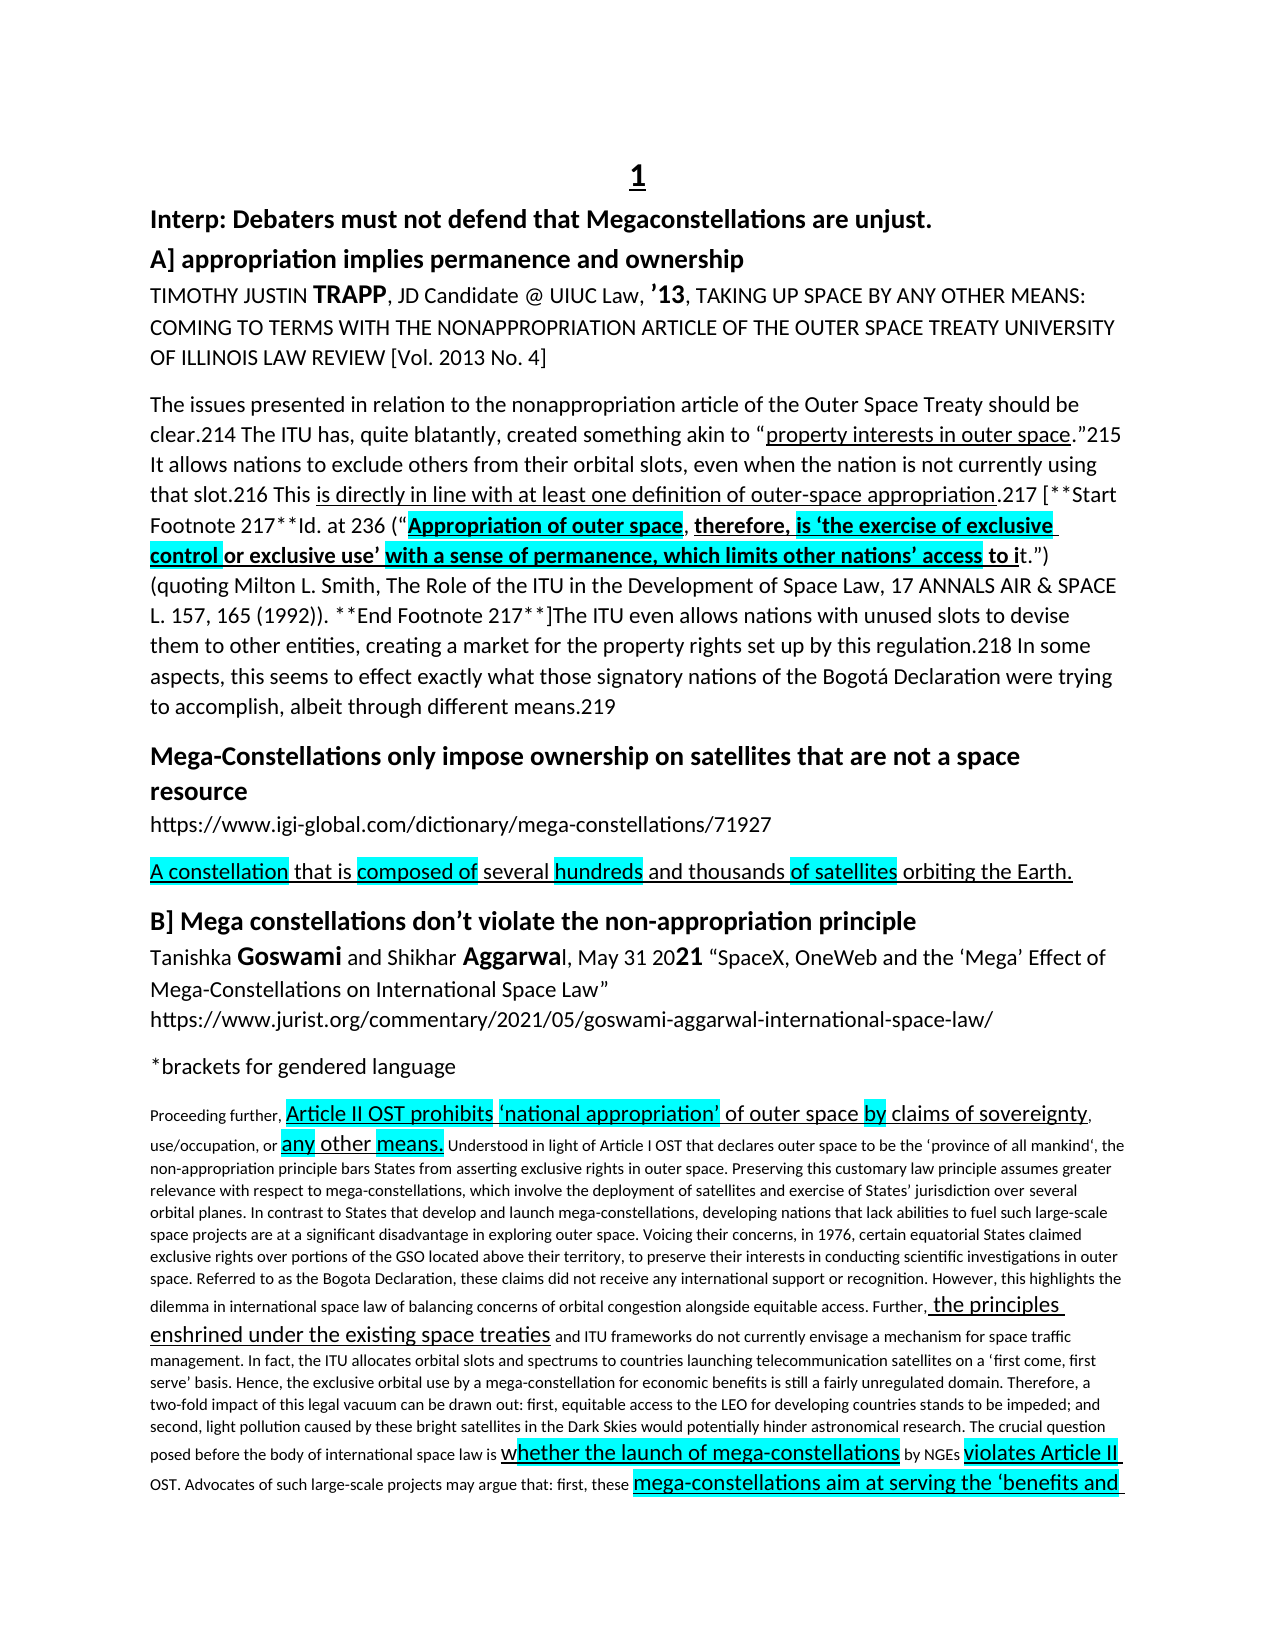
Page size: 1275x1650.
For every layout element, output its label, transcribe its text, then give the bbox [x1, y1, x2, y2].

subtitle A] appropriation implies permanence and ownership [150, 242, 1125, 275]
subtitle B] Mega constellations don’t violate the non-appropriation principle [150, 904, 1125, 937]
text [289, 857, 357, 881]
text The issues presented in relation to the nonappropriation article of the Outer Space Treaty should be clear.214 The ITU has, quite blatantly, created something akin to “property interests in outer space.”215 It allows nations to exclude others from their orbital slots, even when the nation is not currently using that slot.216 This is directly in line with at least one definition of outer-space appropriation.217 [**Start Footnote 217**Id. at 236 (“Appropriation of outer space, therefore, is ‘the exercise of exclusive control or exclusive use’ with a sense of permanence, which limits other nations’ access to it.”) (quoting Milton L. Smith, The Role of the ITU in the Development of Space Law, 17 ANNALS AIR & SPACE L. 157, 165 (1992)). **End Footnote 217**]The ITU even allows nations with unused slots to devise them to other entities, creating a market for the property rights set up by this regulation.218 In some aspects, this seems to effect exactly what those signatory nations of the Bogotá Declaration were trying to accomplish, albeit through different means.219 [150, 390, 1125, 720]
text *brackets for gendered language [150, 1052, 1125, 1080]
text A constellation that is composed of several hundreds and thousands of satellites orbiting the Earth. [897, 857, 1125, 885]
subtitle 1 [150, 154, 1125, 195]
subtitle Interp: Debaters must not defend that Megaconstellations are unjust. [150, 202, 1125, 235]
subtitle Mega-Constellations only impose ownership on satellites that are not a space resource [150, 739, 1125, 808]
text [150, 1099, 1125, 1497]
text https://www.igi-global.com/dictionary/mega-constellations/71927 [150, 810, 1125, 838]
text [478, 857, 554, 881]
text TIMOTHY JUSTIN TRAPP, JD Candidate @ UIUC Law, ’13, TAKING UP SPACE BY ANY OTHER MEANS: COMING TO TERMS WITH THE NONAPPROPRIATION ARTICLE OF THE OUTER SPACE TREATY UNIVERSITY OF ILLINOIS LAW REVIEW [Vol. 2013 No. 4] [150, 278, 1125, 371]
text Tanishka Goswami and Shikhar Aggarwal, May 31 2021 “SpaceX, OneWeb and the ‘Mega’ Effect of Mega-Constellations on International Space Law” https://www.jurist.org/commentary/2021/05/goswami-aggarwal-international-space-law/ [150, 939, 1125, 1033]
